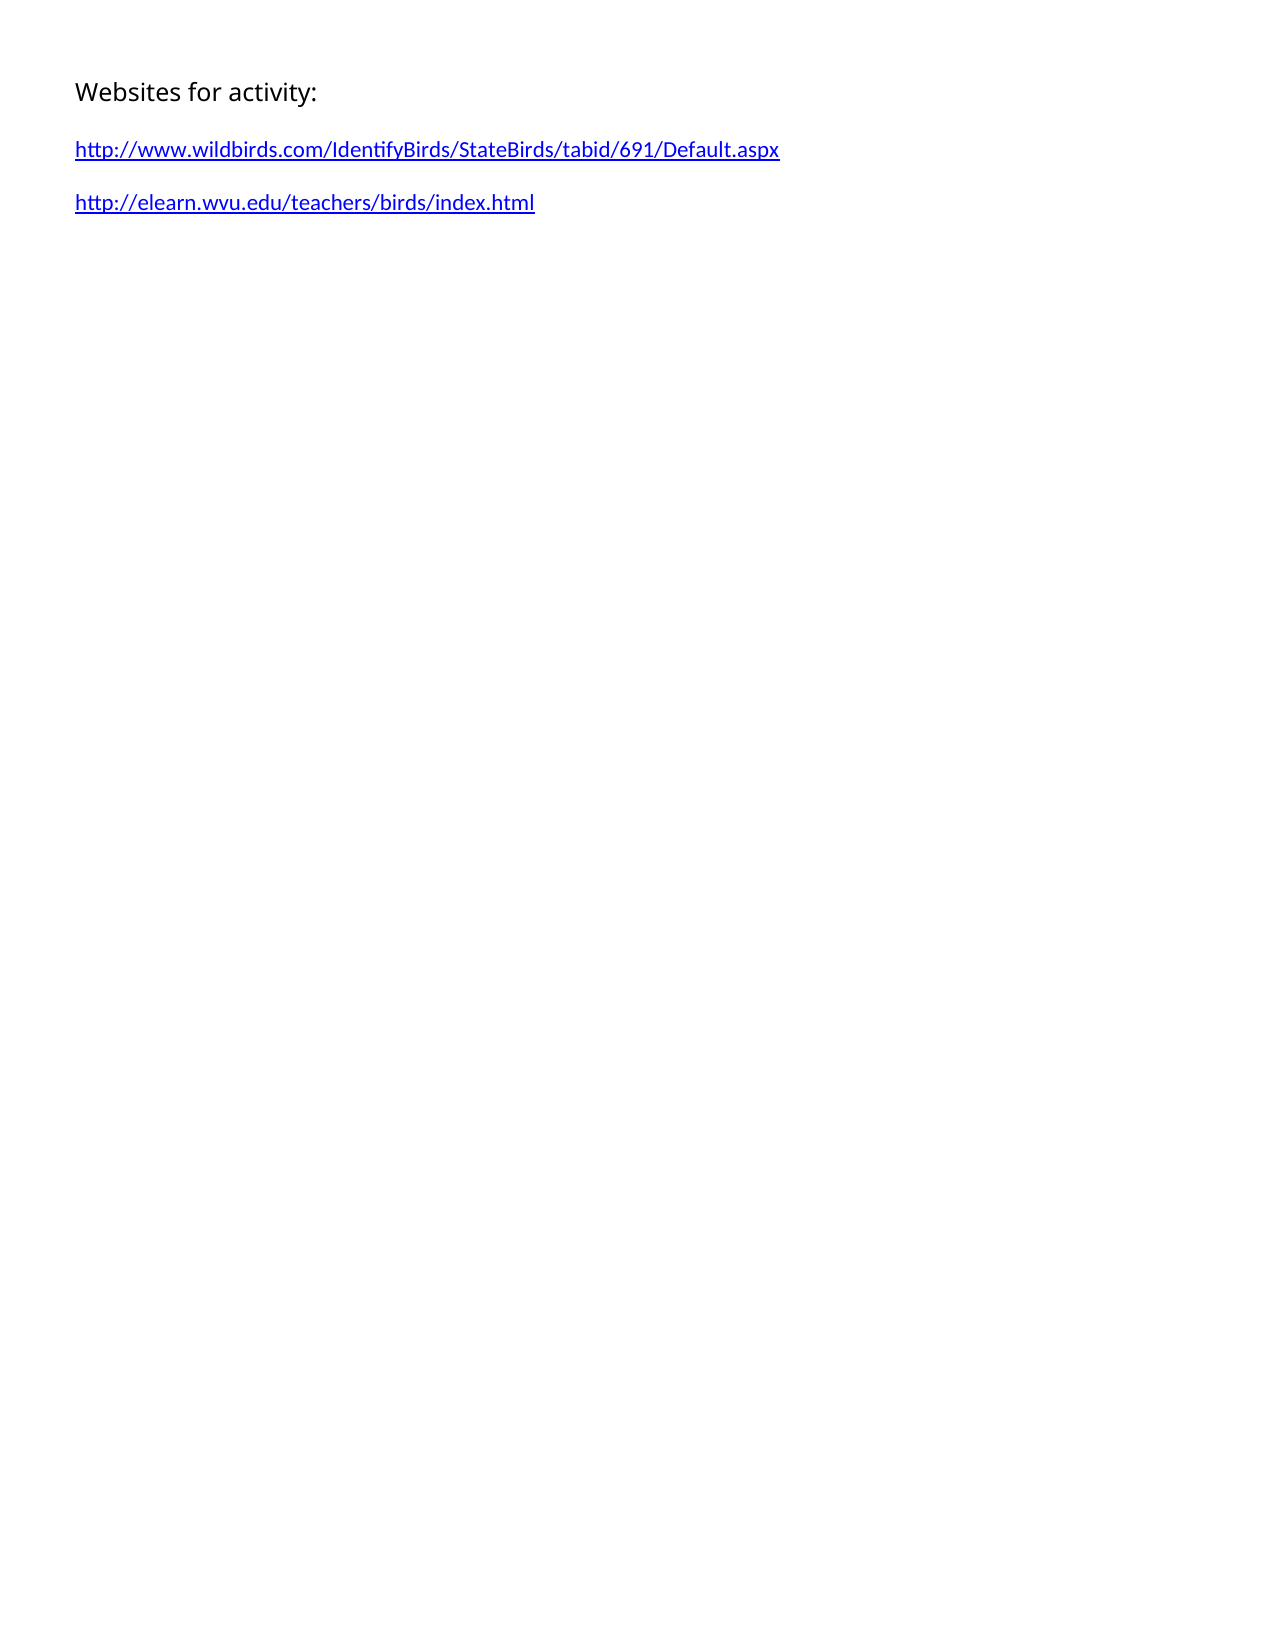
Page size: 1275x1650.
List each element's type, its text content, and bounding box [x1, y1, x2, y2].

text Websites for activity: [75, 75, 1200, 109]
text http://www.wildbirds.com/IdentifyBirds/StateBirds/tabid/691/Default.aspx [75, 135, 1200, 163]
text http://elearn.wvu.edu/teachers/birds/index.html [75, 188, 1200, 216]
